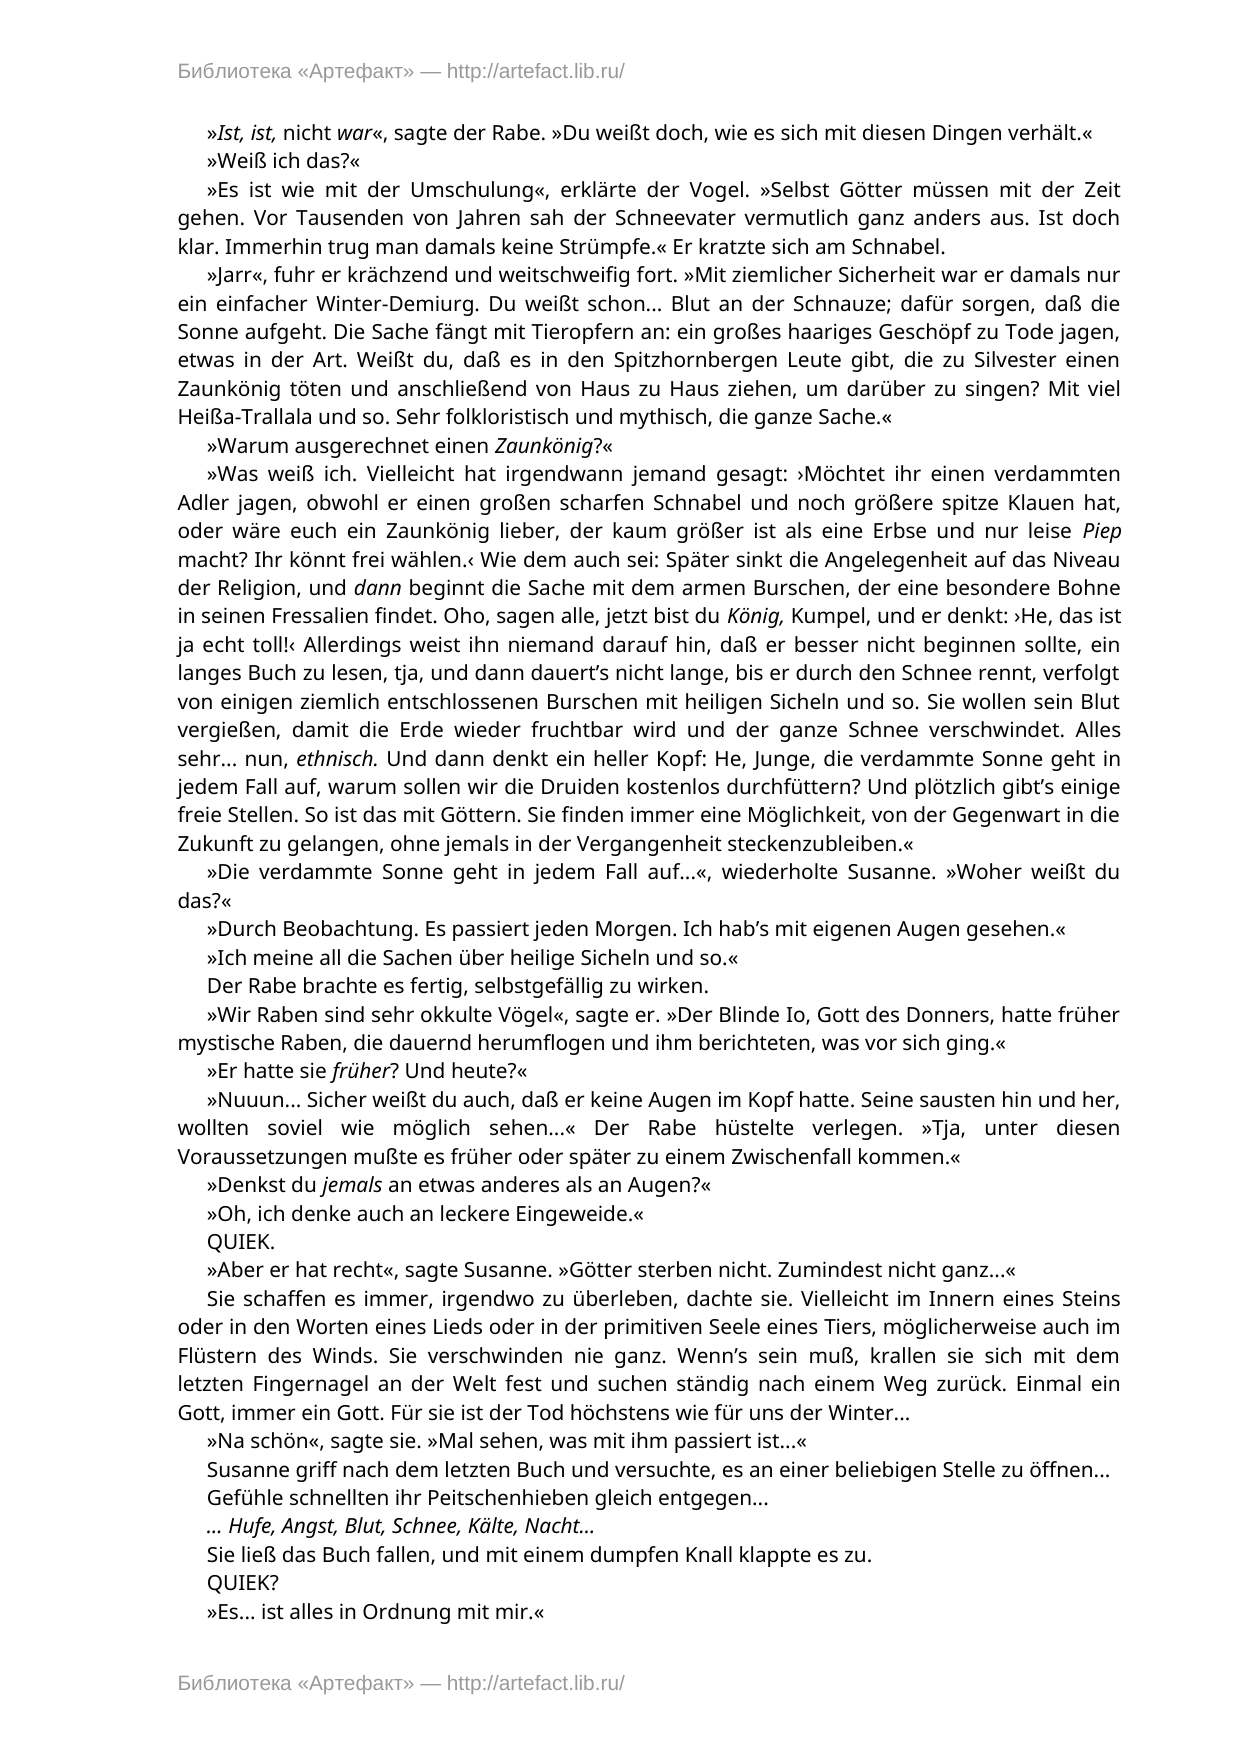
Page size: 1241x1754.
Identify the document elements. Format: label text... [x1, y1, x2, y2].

text Sie ließ das Buch fallen, und mit einem dumpfen Knall klappte es zu. [177, 1540, 1122, 1568]
text Sie schaffen es immer, irgendwo zu überleben, dachte sie. Vielleicht im Innern eines Steins oder in den Worten eines Lieds oder in der primitiven Seele eines Tiers, möglicherweise auch im Flüstern des Winds. Sie verschwinden nie ganz. Wenn’s sein muß, krallen sie sich mit dem letzten Fingernagel an der Welt fest und suchen ständig nach einem Weg zurück. Einmal ein Gott, immer ein Gott. Für sie ist der Tod höchstens wie für uns der Winter... [177, 1284, 1122, 1426]
text QUIEK? [177, 1568, 1122, 1597]
text Susanne griff nach dem letzten Buch und versuchte, es an einer beliebigen Stelle zu öffnen... [177, 1455, 1122, 1483]
text »Nuuun... Sicher weißt du auch, daß er keine Augen im Kopf hatte. Seine sausten hin und her, wollten soviel wie möglich sehen...« Der Rabe hüstelte verlegen. »Tja, unter diesen Voraussetzungen mußte es früher oder später zu einem Zwischenfall kommen.« [177, 1085, 1122, 1170]
text »Jarr«, fuhr er krächzend und weitschweifig fort. »Mit ziemlicher Sicherheit war er damals nur ein einfacher Winter-Demiurg. Du weißt schon... Blut an der Schnauze; dafür sorgen, daß die Sonne aufgeht. Die Sache fängt mit Tieropfern an: ein großes haariges Geschöpf zu Tode jagen, etwas in der Art. Weißt du, daß es in den Spitzhornbergen Leute gibt, die zu Silvester einen Zaunkönig töten und anschließend von Haus zu Haus ziehen, um darüber zu singen? Mit viel Heißa-Trallala und so. Sehr folkloristisch und mythisch, die ganze Sache.« [177, 260, 1122, 431]
text ... Hufe, Angst, Blut, Schnee, Kälte, Nacht... [177, 1512, 1122, 1540]
text »Na schön«, sagte sie. »Mal sehen, was mit ihm passiert ist...« [177, 1426, 1122, 1455]
text »Warum ausgerechnet einen Zaunkönig?« [177, 431, 1122, 459]
text »Ist, ist, nicht war«, sagte der Rabe. »Du weißt doch, wie es sich mit diesen Dingen verhält.« [177, 118, 1122, 147]
text Der Rabe brachte es fertig, selbstgefällig zu wirken. [177, 971, 1122, 1000]
text »Ich meine all die Sachen über heilige Sicheln und so.« [177, 943, 1122, 971]
text »Oh, ich denke auch an leckere Eingeweide.« [177, 1199, 1122, 1227]
text »Wir Raben sind sehr okkulte Vögel«, sagte er. »Der Blinde Io, Gott des Donners, hatte früher mystische Raben, die dauernd herumflogen und ihm berichteten, was vor sich ging.« [177, 1000, 1122, 1057]
text »Die verdammte Sonne geht in jedem Fall auf...«, wiederholte Susanne. »Woher weißt du das?« [177, 857, 1122, 914]
text »Weiß ich das?« [177, 147, 1122, 175]
text »Es... ist alles in Ordnung mit mir.« [177, 1597, 1122, 1625]
text »Aber er hat recht«, sagte Susanne. »Götter sterben nicht. Zumindest nicht ganz...« [177, 1256, 1122, 1284]
text »Was weiß ich. Vielleicht hat irgendwann jemand gesagt: ›Möchtet ihr einen verdammten Adler jagen, obwohl er einen großen scharfen Schnabel und noch größere spitze Klauen hat, oder wäre euch ein Zaunkönig lieber, der kaum größer ist als eine Erbse und nur leise Piep macht? Ihr könnt frei wählen.‹ Wie dem auch sei: Später sinkt die Angelegenheit auf das Niveau der Religion, und dann beginnt die Sache mit dem armen Burschen, der eine besondere Bohne in seinen Fressalien findet. Oho, sagen alle, jetzt bist du König, Kumpel, und er denkt: ›He, das ist ja echt toll!‹ Allerdings weist ihn niemand darauf hin, daß er besser nicht beginnen sollte, ein langes Buch zu lesen, tja, und dann dauert’s nicht lange, bis er durch den Schnee rennt, verfolgt von einigen ziemlich entschlossenen Burschen mit heiligen Sicheln und so. Sie wollen sein Blut vergießen, damit die Erde wieder fruchtbar wird und der ganze Schnee verschwindet. Alles sehr... nun, ethnisch. Und dann denkt ein heller Kopf: He, Junge, die verdammte Sonne geht in jedem Fall auf, warum sollen wir die Druiden kostenlos durchfüttern? Und plötzlich gibt’s einige freie Stellen. So ist das mit Göttern. Sie finden immer eine Möglichkeit, von der Gegenwart in die Zukunft zu gelangen, ohne jemals in der Vergangenheit steckenzubleiben.« [177, 459, 1122, 857]
text »Denkst du jemals an etwas anderes als an Augen?« [177, 1170, 1122, 1199]
text »Er hatte sie früher? Und heute?« [177, 1057, 1122, 1085]
text Gefühle schnellten ihr Peitschenhieben gleich entgegen... [177, 1483, 1122, 1512]
text QUIEK. [177, 1227, 1122, 1256]
text »Es ist wie mit der Umschulung«, erklärte der Vogel. »Selbst Götter müssen mit der Zeit gehen. Vor Tausenden von Jahren sah der Schneevater vermutlich ganz anders aus. Ist doch klar. Immerhin trug man damals keine Strümpfe.« Er kratzte sich am Schnabel. [177, 175, 1122, 260]
text »Durch Beobachtung. Es passiert jeden Morgen. Ich hab’s mit eigenen Augen gesehen.« [177, 914, 1122, 943]
